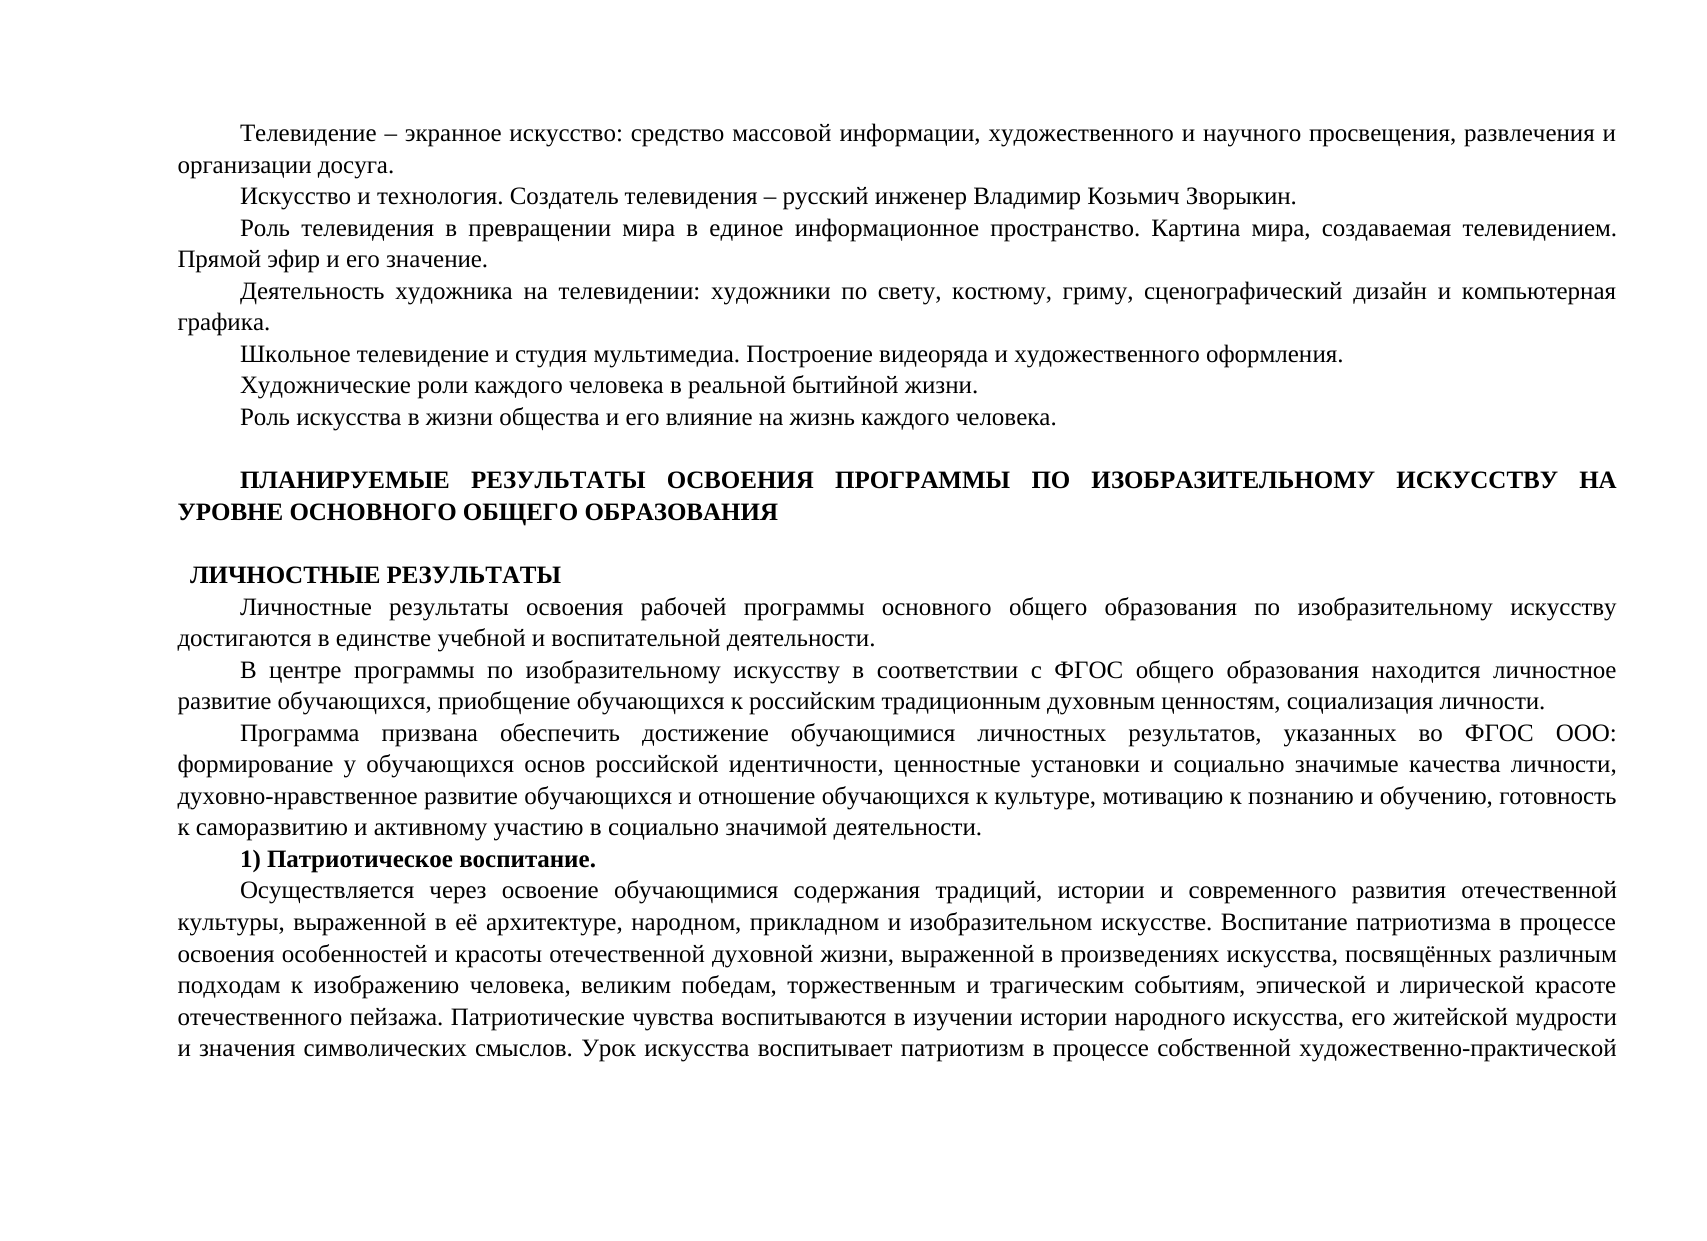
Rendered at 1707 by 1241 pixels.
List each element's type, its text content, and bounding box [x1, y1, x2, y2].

text ЛИЧНОСТНЫЕ РЕЗУЛЬТАТЫ [190, 560, 1618, 589]
text Деятельность художника на телевидении: художники по свету, костюму, гриму, сценографический дизайн и компьютерная графика. [177, 276, 1618, 336]
text Личностные результаты освоения рабочей программы основного общего образования по изобразительному искусству достигаются в единстве учебной и воспитательной деятельности. [177, 592, 1618, 652]
text 1) Патриотическое воспитание. [177, 844, 1618, 873]
text Телевидение – экранное искусство: средство массовой информации, художественного и научного просвещения, развлечения и организации досуга. [177, 118, 1618, 178]
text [177, 876, 1618, 1062]
text В центре программы по изобразительному искусству в соответствии с ФГОС общего образования находится личностное развитие обучающихся, приобщение обучающихся к российским традиционным духовным ценностям, социализация личности. [177, 655, 1618, 715]
text ПЛАНИРУЕМЫЕ РЕЗУЛЬТАТЫ ОСВОЕНИЯ ПРОГРАММЫ ПО ИЗОБРАЗИТЕЛЬНОМУ ИСКУССТВУ НА УРОВНЕ ОСНОВНОГО ОБЩЕГО ОБРАЗОВАНИЯ [177, 465, 1618, 526]
text Художнические роли каждого человека в реальной бытийной жизни. [177, 371, 1618, 399]
text Программа призвана обеспечить достижение обучающимися личностных результатов, указанных во ФГОС ООО: формирование у обучающихся основ российской идентичности, ценностные установки и социально значимые качества личности, духовно-нравственное развитие обучающихся и отношение обучающихся к культуре, мотивацию к познанию и обучению, готовность к саморазвитию и активному участию в социально значимой деятельности. [177, 718, 1618, 841]
text Искусство и технология. Создатель телевидения – русский инженер Владимир Козьмич Зворыкин. [177, 181, 1618, 210]
text Роль телевидения в превращении мира в единое информационное пространство. Картина мира, создаваемая телевидением. Прямой эфир и его значение. [177, 213, 1618, 273]
text Роль искусства в жизни общества и его влияние на жизнь каждого человека. [177, 402, 1618, 431]
text Школьное телевидение и студия мультимедиа. Построение видеоряда и художественного оформления. [177, 339, 1618, 368]
